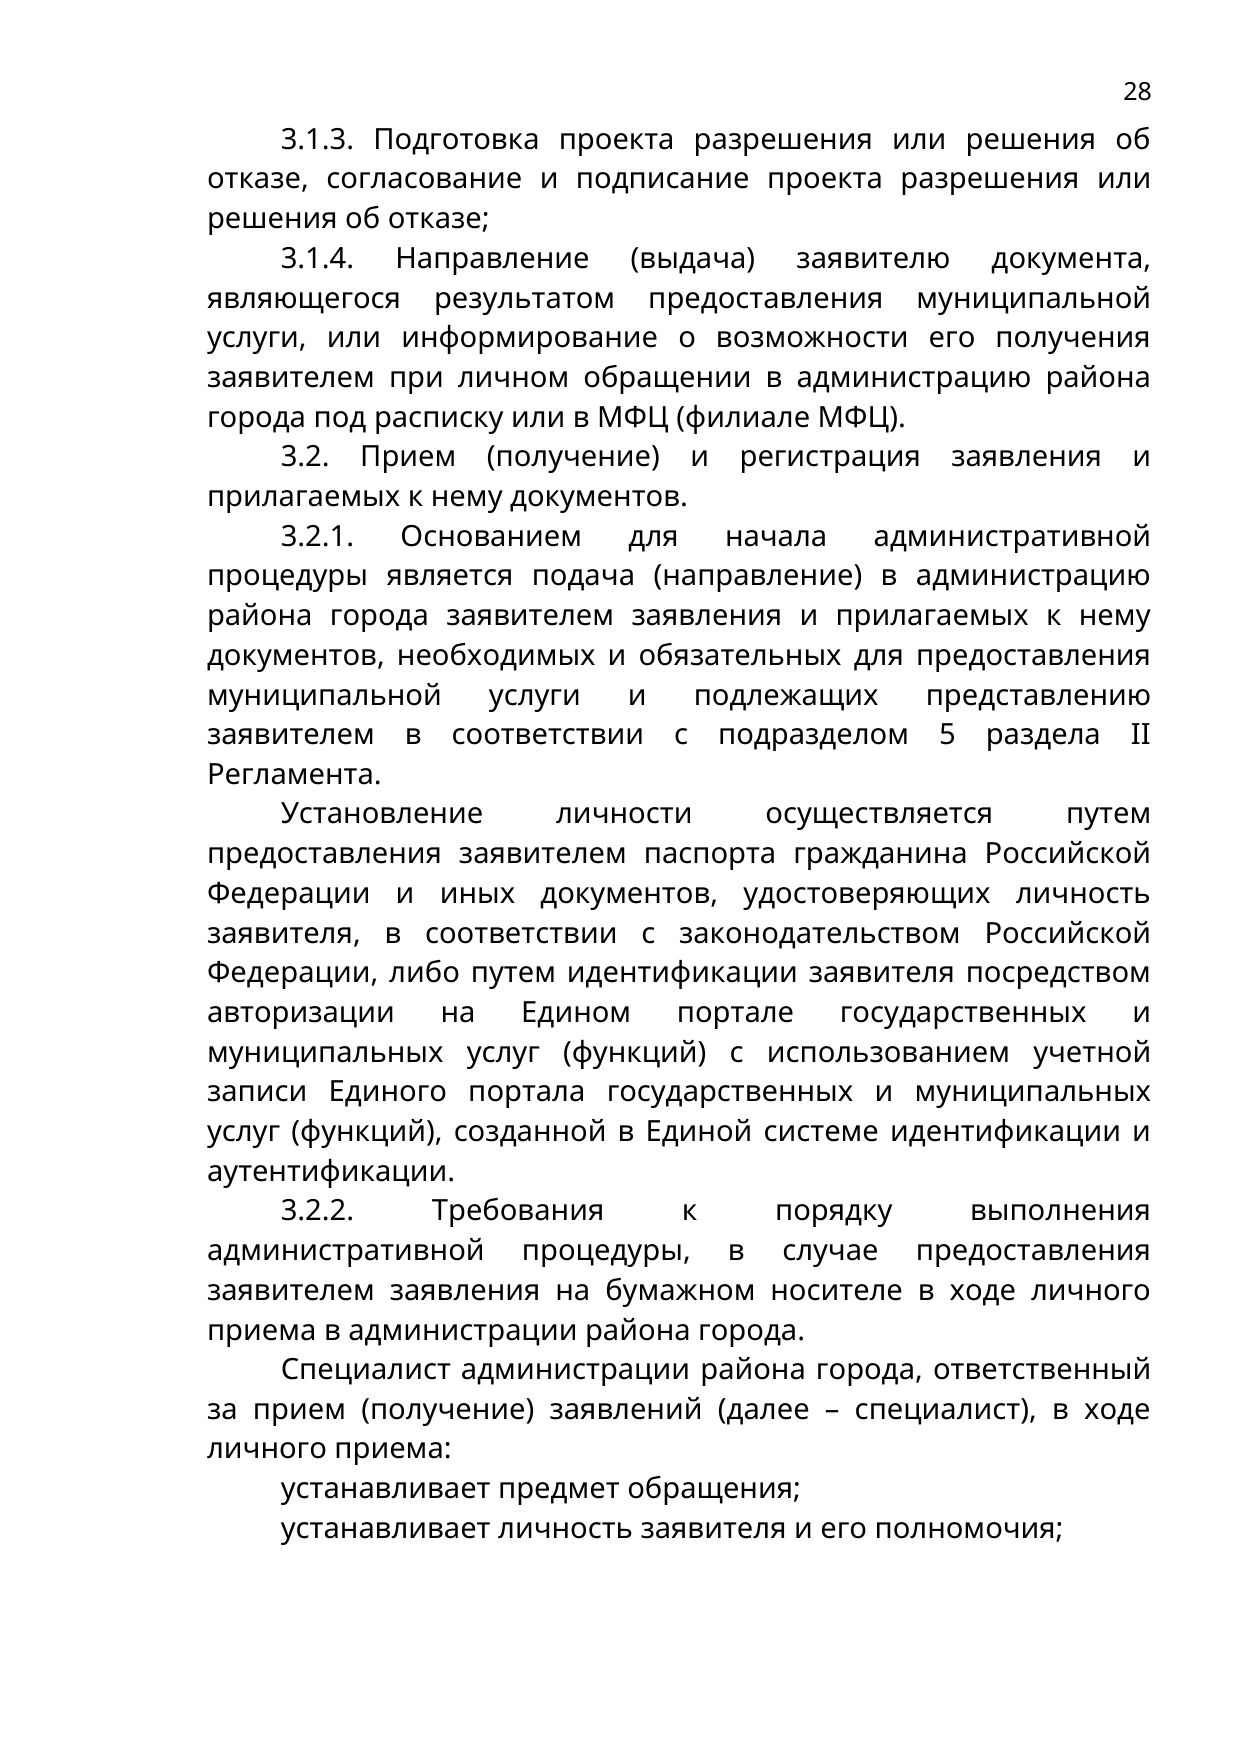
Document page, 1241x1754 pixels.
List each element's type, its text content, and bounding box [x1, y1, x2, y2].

text устанавливает предмет обращения; [207, 1467, 1152, 1507]
text устанавливает личность заявителя и его полномочия; [207, 1507, 1152, 1547]
text Установление личности осуществляется путем предоставления заявителем паспорта гражданина Российской Федерации и иных документов, удостоверяющих личность заявителя, в соответствии с законодательством Российской Федерации, либо путем идентификации заявителя посредством авторизации на Едином портале государственных и муниципальных услуг (функций) с использованием учетной записи Единого портала государственных и муниципальных услуг (функций), созданной в Единой системе идентификации и аутентификации. [207, 793, 1152, 1190]
text 3.1.3. Подготовка проекта разрешения или решения об отказе, согласование и подписание проекта разрешения или решения об отказе; [207, 118, 1152, 237]
text Специалист администрации района города, ответственный за прием (получение) заявлений (далее – специалист), в ходе личного приема: [207, 1348, 1152, 1467]
text 3.2.1. Основанием для начала административной процедуры является подача (направление) в администрацию района города заявителем заявления и прилагаемых к нему документов, необходимых и обязательных для предоставления муниципальной услуги и подлежащих представлению заявителем в соответствии с подразделом 5 раздела II Регламента. [207, 515, 1152, 793]
text 3.2.2. Требования к порядку выполнения административной процедуры, в случае предоставления заявителем заявления на бумажном носителе в ходе личного приема в администрации района города. [207, 1190, 1152, 1348]
text 3.2. Прием (получение) и регистрация заявления и прилагаемых к нему документов. [207, 436, 1152, 515]
text 3.1.4. Направление (выдача) заявителю документа, являющегося результатом предоставления муниципальной услуги, или информирование о возможности его получения заявителем при личном обращении в администрацию района города под расписку или в МФЦ (филиале МФЦ). [207, 237, 1152, 436]
